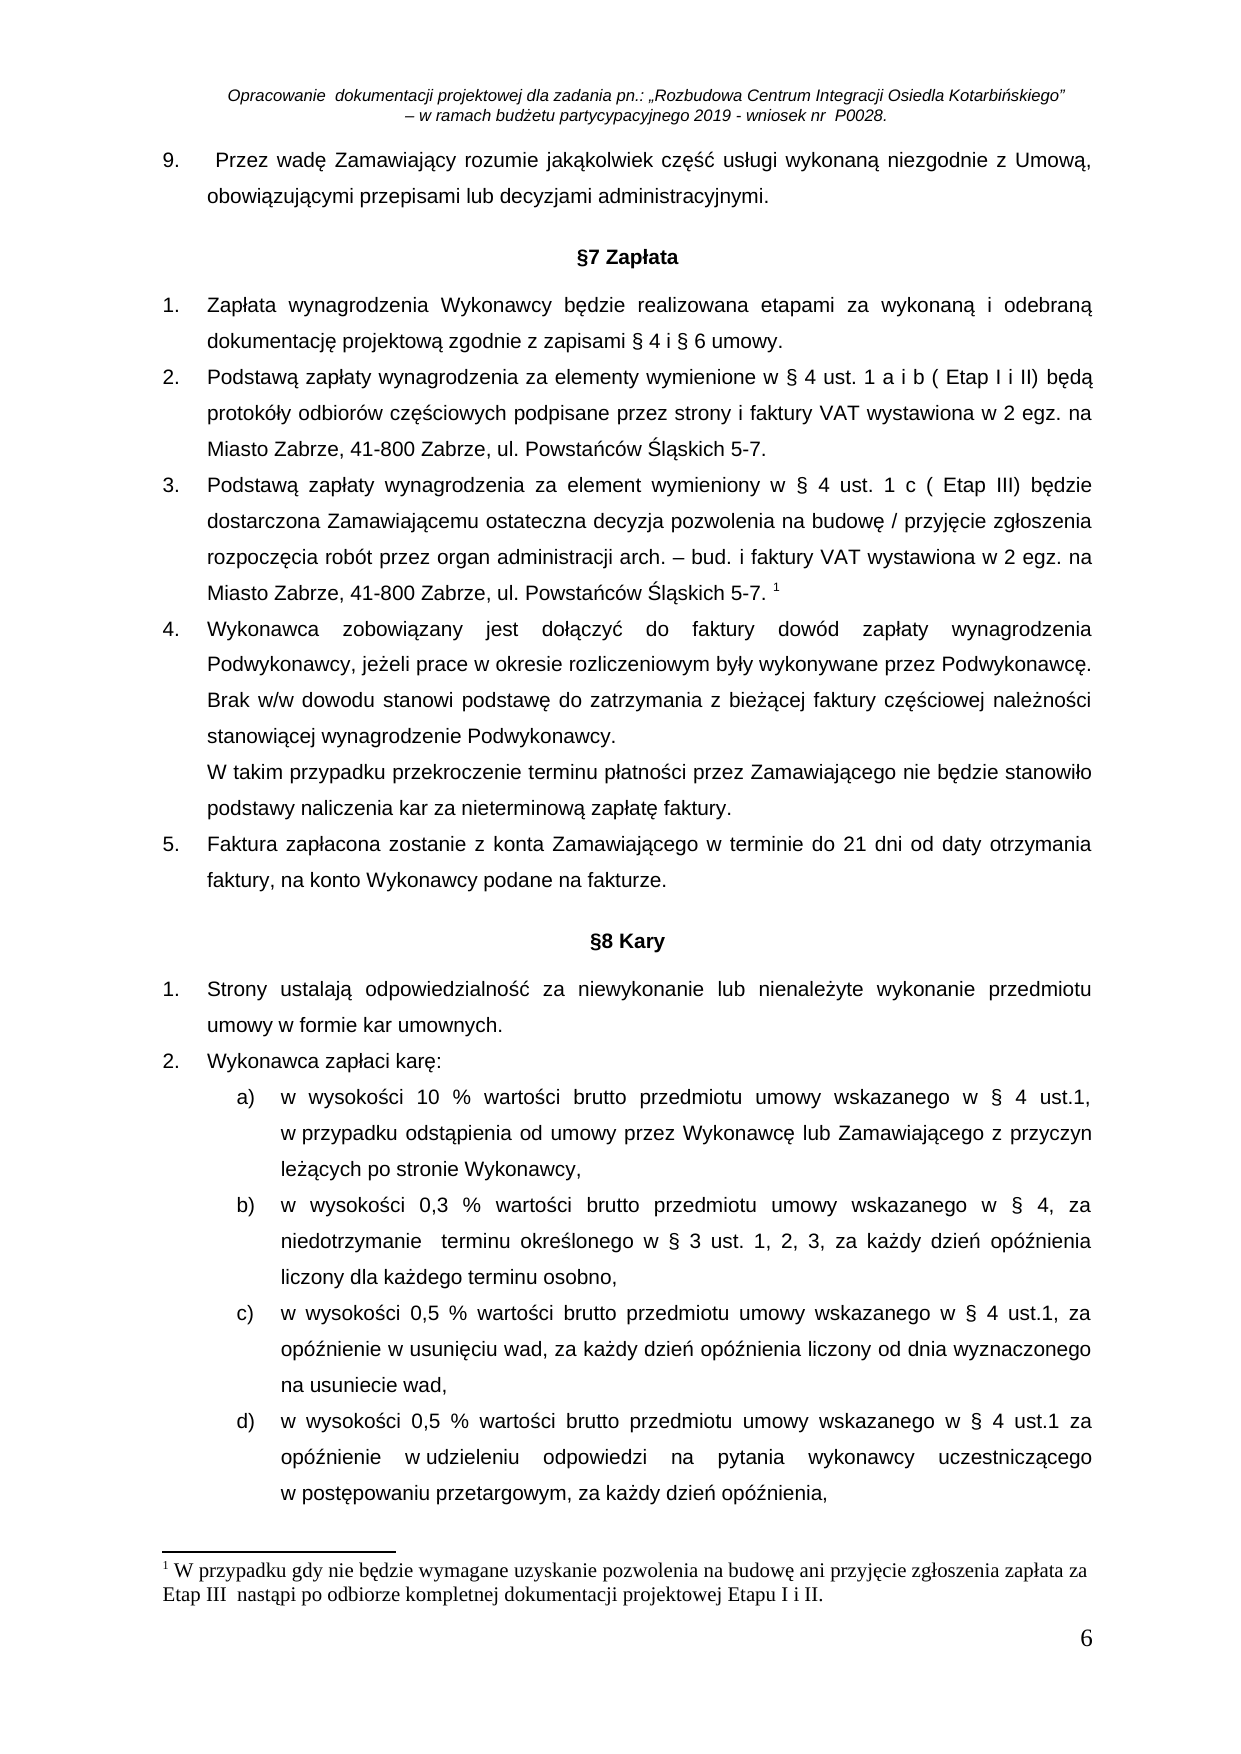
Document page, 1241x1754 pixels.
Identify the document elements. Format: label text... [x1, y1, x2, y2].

list Zapłata wynagrodzenia Wykonawcy będzie realizowana etapami za wykonaną i odebraną dokumentację projektową zgodnie z zapisami § 4 i § 6 umowy. [162, 293, 1093, 353]
list w wysokości 0,5 % wartości brutto przedmiotu umowy wskazanego w § 4 ust.1 za opóźnienie w udzieleniu odpowiedzi na pytania wykonawcy uczestniczącego w postępowaniu przetargowym, za każdy dzień opóźnienia, [236, 1408, 1093, 1504]
list §7 Zapłata [162, 244, 1093, 268]
list Podstawą zapłaty wynagrodzenia za elementy wymienione w § 4 ust. i b ( Etap I i II) będą protokóły odbiorów częściowych podpisane przez strony i faktury VAT wystawiona w 2 egz. na Miasto Zabrze, 41-800 Zabrze, ul. Powstańców Śląskich 5-7. [162, 365, 1093, 461]
list Przez wadę Zamawiający rozumie jakąkolwiek część usługi wykonaną niezgodnie z Umową, obowiązującymi przepisami lub decyzjami administracyjnymi. [162, 148, 1093, 207]
list w wysokości 10 % wartości brutto przedmiotu umowy wskazanego w § 4 ust.1, w przypadku odstąpienia od umowy przez Wykonawcę lub Zamawiającego z przyczyn leżących po stronie Wykonawcy, [236, 1085, 1093, 1181]
list Strony ustalają odpowiedzialność za niewykonanie lub nienależyte wykonanie przedmiotu umowy w formie kar umownych. [162, 977, 1093, 1037]
list Podstawą zapłaty wynagrodzenia za element wymieniony w § 4 ust. 1 c ( Etap III) będzie dostarczona Zamawiającemu ostateczna decyzja pozwolenia na budowę / przyjęcie zgłoszenia rozpoczęcia robót przez organ administracji arch. – bud. i faktury VAT wystawiona w 2 egz. na Miasto Zabrze, 41-800 Zabrze, ul. Powstańców Śląskich 5-7. [162, 473, 1093, 604]
list Wykonawca zapłaci karę: [162, 1049, 1093, 1073]
text §8 Kary [162, 929, 1093, 953]
list w wysokości 0,3 % wartości brutto przedmiotu umowy wskazanego w § 4, za niedotrzymanie terminu określonego w § 3 ust. 1, 2, 3, za każdy dzień opóźnienia liczony dla każdego terminu osobno, [236, 1193, 1093, 1289]
list Wykonawca zobowiązany jest dołączyć do faktury dowód zapłaty wynagrodzenia Podwykonawcy, jeżeli prace w okresie rozliczeniowym były wykonywane przez Podwykonawcę. Brak w/w dowodu stanowi podstawę do zatrzymania z bieżącej faktury częściowej należności stanowiącej wynagrodzenie Podwykonawcy. [162, 616, 1093, 748]
list Faktura zapłacona zostanie z konta Zamawiającego w terminie do 21 dni od daty otrzymania faktury, na konto Wykonawcy podane na fakturze. [162, 832, 1093, 892]
list w wysokości 0,5 % wartości brutto przedmiotu umowy wskazanego w § 4 ust.1, za opóźnienie w usunięciu wad, za każdy dzień opóźnienia liczony od dnia wyznaczonego na usuniecie wad, [236, 1301, 1093, 1397]
text W takim przypadku przekroczenie terminu płatności przez Zamawiającego nie będzie stanowiło podstawy naliczenia kar za nieterminową zapłatę faktury. [207, 760, 1093, 820]
